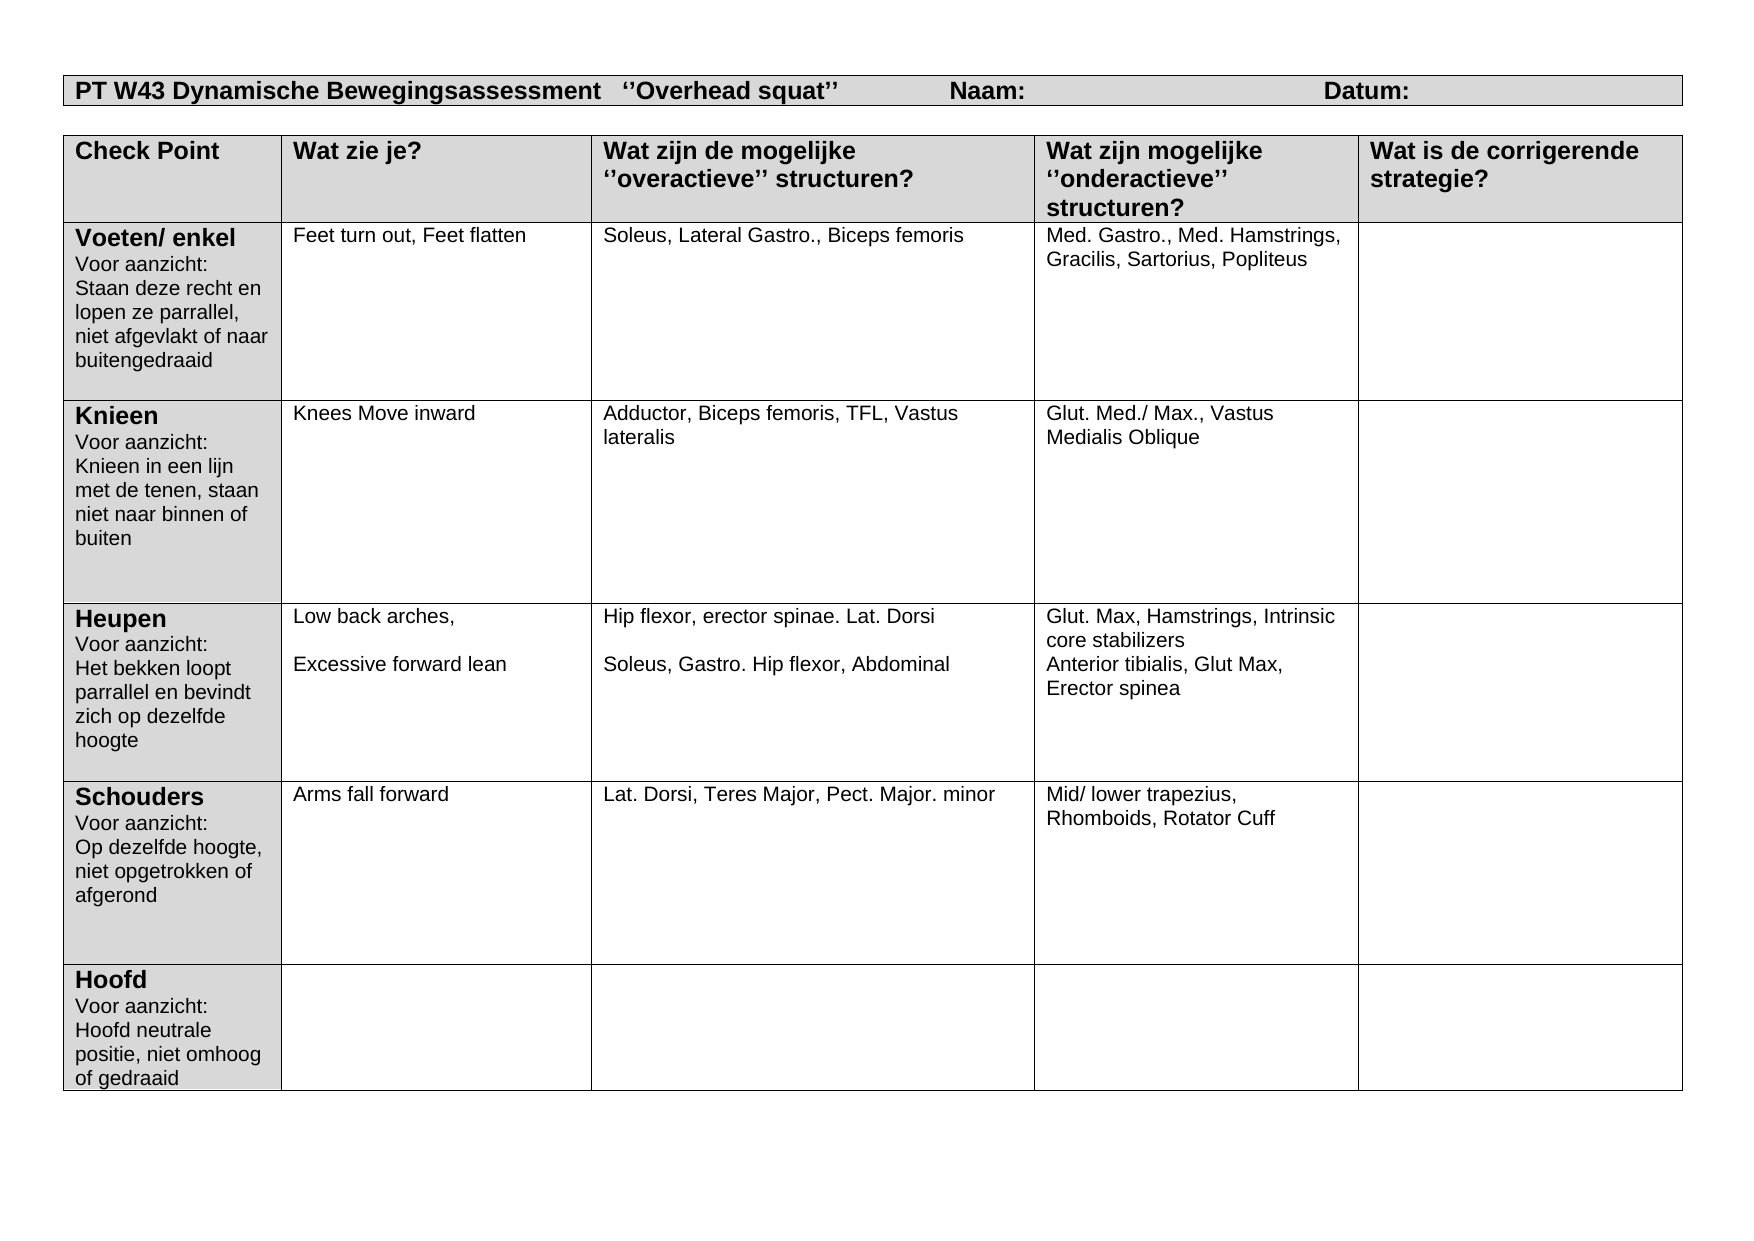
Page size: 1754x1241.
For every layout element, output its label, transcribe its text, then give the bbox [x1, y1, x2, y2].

table_cell [1359, 604, 1682, 781]
table_cell Med. Gastro., Med. Hamstrings, Gracilis, Sartorius, Popliteus [1035, 223, 1358, 400]
table_cell [1359, 223, 1682, 400]
table_cell Voeten/ enkel Voor aanzicht: Staan deze recht en lopen ze parrallel, niet afgevlakt of naar buitengedraaid [64, 223, 281, 400]
table_cell [592, 965, 1034, 1089]
table_cell Feet turn out, Feet flatten [282, 223, 591, 400]
table_header Wat zijn de mogelijke ‘’overactieve’’ structuren? [592, 136, 1034, 222]
table_cell Glut. Max, Hamstrings, Intrinsic core stabilizers Anterior tibialis, Glut Max, Erector spinea [1035, 604, 1358, 781]
table_cell Mid/ lower trapezius, Rhomboids, Rotator Cuff [1035, 782, 1358, 964]
table_cell Knees Move inward [282, 401, 591, 602]
table_cell [1359, 401, 1682, 602]
table_header Wat is de corrigerende strategie? [1359, 136, 1682, 222]
table_cell Glut. Med./ Max., Vastus Medialis Oblique [1035, 401, 1358, 602]
table_cell Hoofd Voor aanzicht: Hoofd neutrale positie, niet omhoog of gedraaid [64, 965, 281, 1089]
table_cell Soleus, Lateral Gastro., Biceps femoris [592, 223, 1034, 400]
table_cell Adductor, Biceps femoris, TFL, Vastus lateralis [592, 401, 1034, 602]
table_cell Knieen Voor aanzicht: Knieen in een lijn met de tenen, staan niet naar binnen of buiten [64, 401, 281, 602]
table_cell Arms fall forward [282, 782, 591, 964]
table_header Wat zijn mogelijke ‘’onderactieve’’ structuren? [1035, 136, 1358, 222]
table_cell Heupen Voor aanzicht: Het bekken loopt parrallel en bevindt zich op dezelfde hoogte [64, 604, 281, 781]
table_header PT W43 Dynamische Bewegingsassessment ‘’Overhead squat’’ Naam: Datum: [64, 76, 1682, 105]
table_header Wat zie je? [282, 136, 591, 222]
table_cell Lat. Dorsi, Teres Major, Pect. Major. minor [592, 782, 1034, 964]
table_cell Low back arches, Excessive forward lean [282, 604, 591, 781]
table_cell [282, 965, 591, 1089]
table_cell [1359, 782, 1682, 964]
table_cell Hip flexor, erector spinae. Lat. Dorsi Soleus, Gastro. Hip flexor, Abdominal [592, 604, 1034, 781]
table_header Check Point [64, 136, 281, 222]
table_cell [1035, 965, 1358, 1089]
table_cell Schouders Voor aanzicht: Op dezelfde hoogte, niet opgetrokken of afgerond [64, 782, 281, 964]
table_cell [1359, 965, 1682, 1089]
